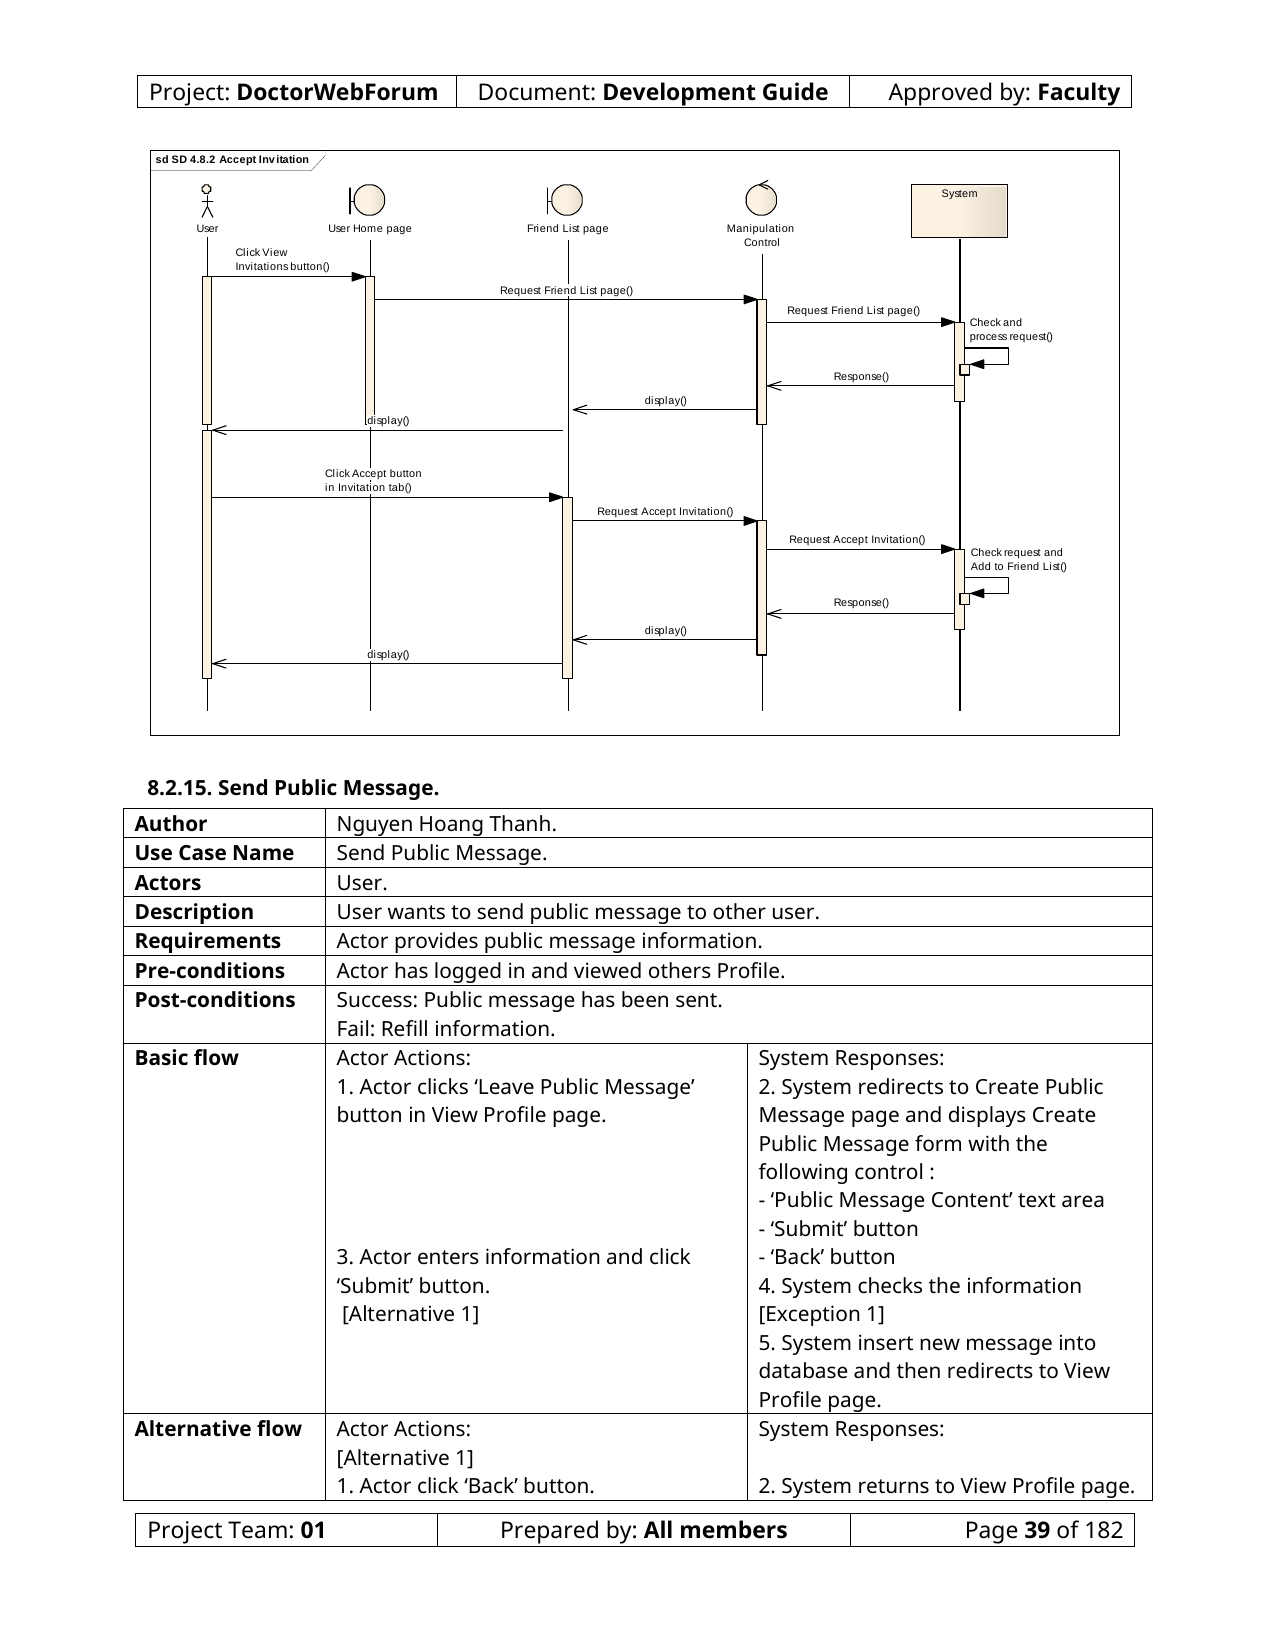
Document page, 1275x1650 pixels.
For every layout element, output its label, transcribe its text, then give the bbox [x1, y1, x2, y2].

table_cell Basic flow [124, 1044, 325, 1413]
table_header Nguyen Hoang Thanh. [326, 809, 1152, 837]
table_cell Pre-conditions [124, 956, 325, 984]
table_cell Actor Actions: 1. Actor clicks ‘Leave Public Message’ button in View Profile page. 3. Actor enters information and click ‘Submit’ button. [Alternative 1] [326, 1044, 747, 1413]
table_cell System Responses: 2. System returns to View Profile page. [748, 1414, 1152, 1499]
table_cell Send Public Message. [326, 838, 1152, 867]
table_cell System Responses: 2. System redirects to Create Public Message page and displays Create Public Message form with the following control : - ‘Public Message Content’ text area - ‘Submit’ button - ‘Back’ button 4. System checks the information [Exception 1] 5. System insert new message into database and then redirects to View Profile page. [748, 1044, 1152, 1413]
table_cell Actor has logged in and viewed others Profile. [326, 956, 1152, 984]
table_header Author [124, 809, 325, 837]
table_cell Success: Public message has been sent. Fail: Refill information. [326, 986, 1152, 1042]
subtitle 8.2.15. Send Public Message. [147, 773, 1128, 801]
table_cell Actor provides public message information. [326, 927, 1152, 955]
table_cell User. [326, 868, 1152, 896]
table_cell Alternative flow [124, 1414, 325, 1499]
table_cell Actor Actions: [Alternative 1] 1. Actor click ‘Back’ button. [326, 1414, 747, 1499]
table_cell Requirements [124, 927, 325, 955]
table_cell Actors [124, 868, 325, 896]
table_cell Post-conditions [124, 986, 325, 1042]
table_cell Use Case Name [124, 838, 325, 867]
table_cell User wants to send public message to other user. [326, 897, 1152, 926]
table_cell Description [124, 897, 325, 926]
